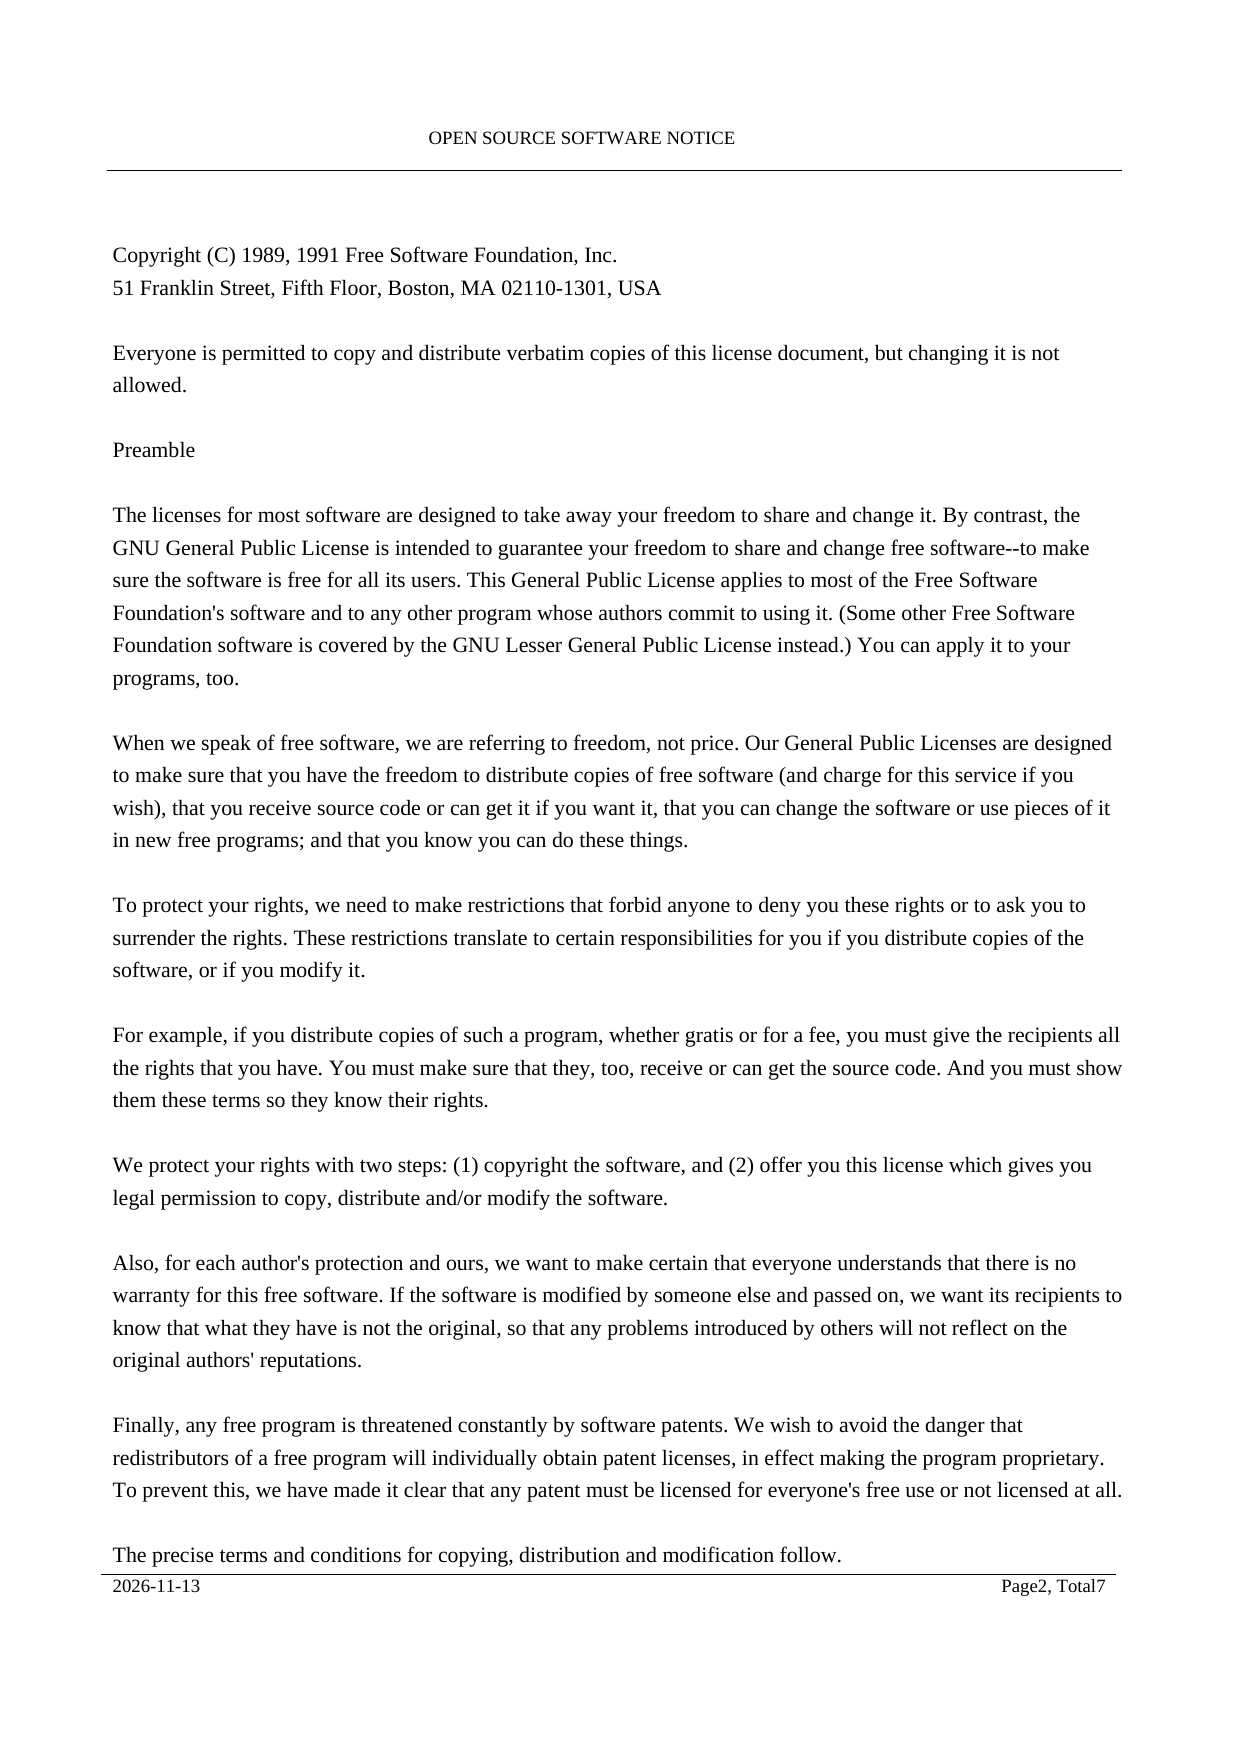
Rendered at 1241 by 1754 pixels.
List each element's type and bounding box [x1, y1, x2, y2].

text [112, 206, 1128, 1571]
